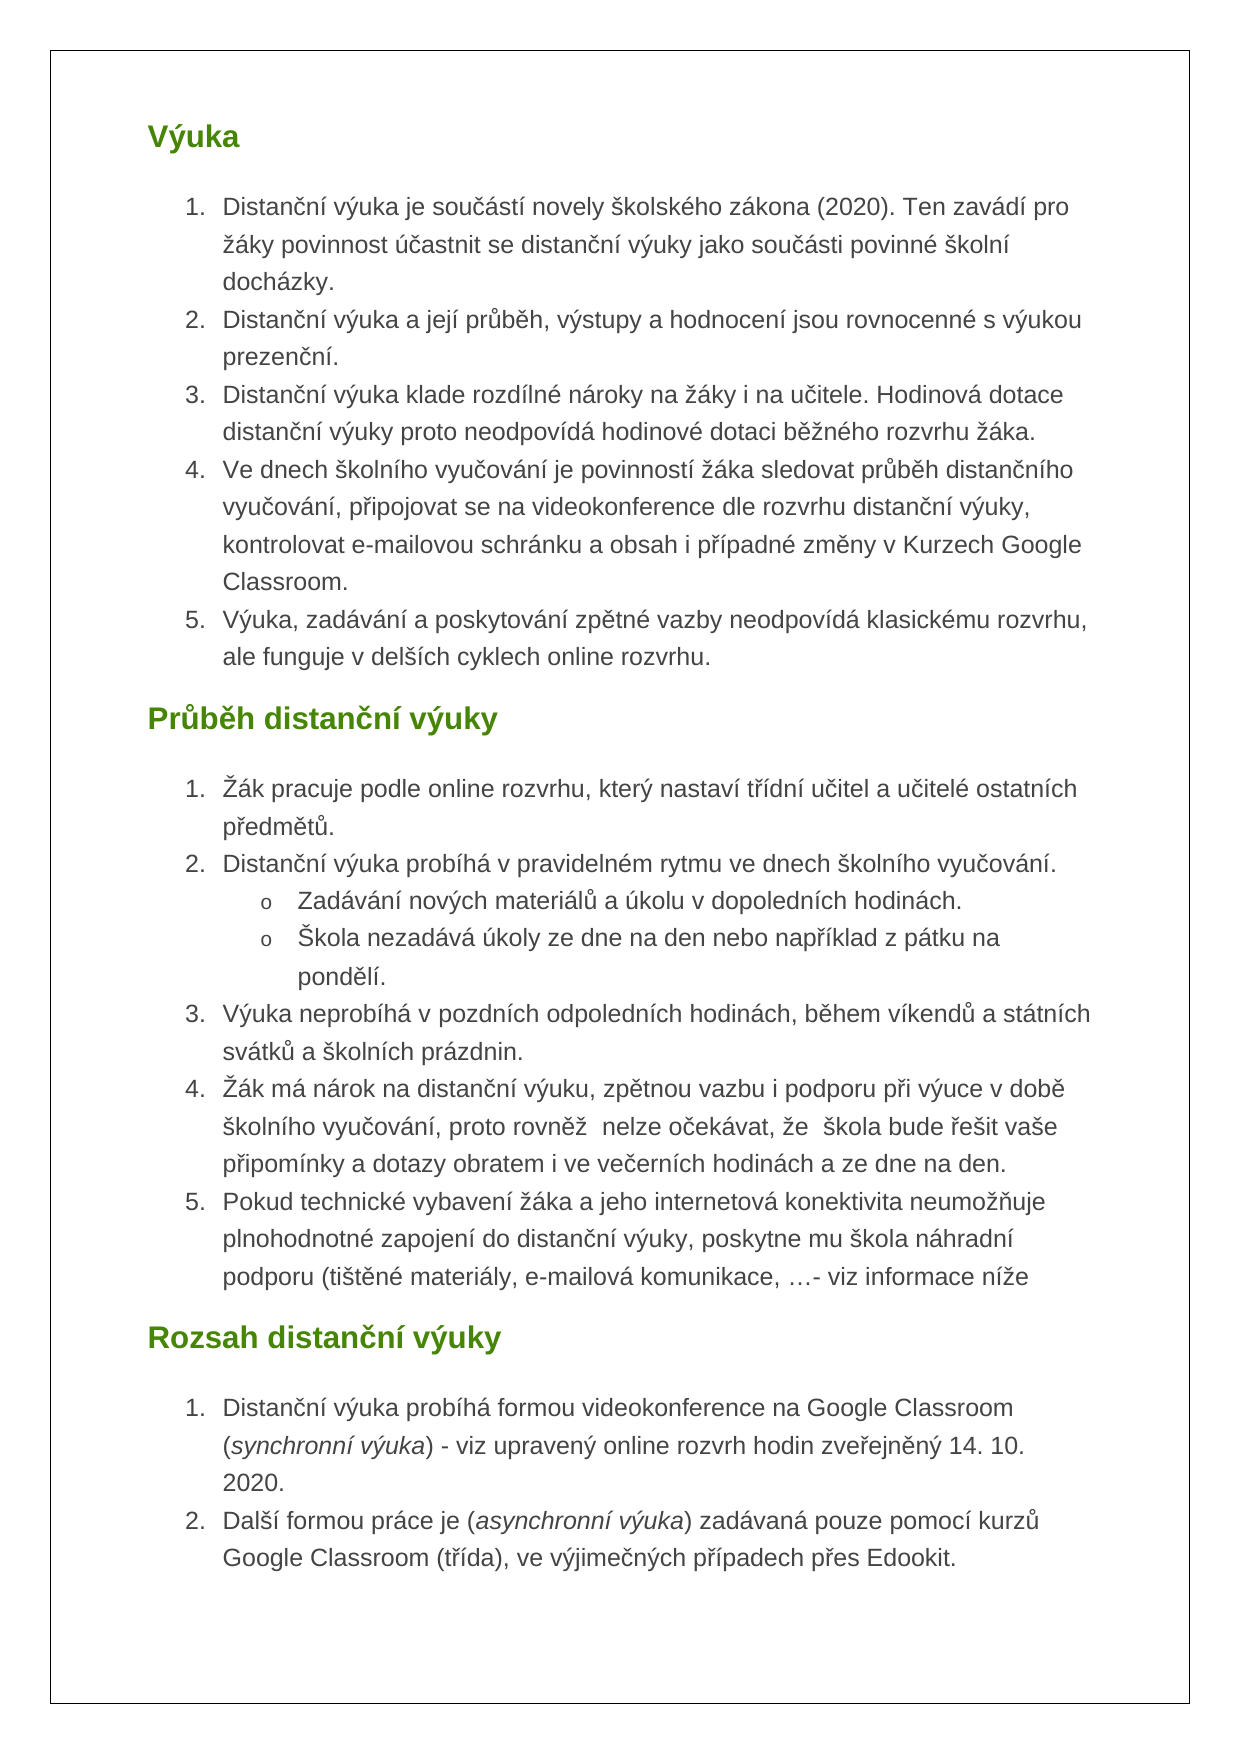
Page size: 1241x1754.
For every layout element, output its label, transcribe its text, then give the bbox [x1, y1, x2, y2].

list Žák pracuje podle online rozvrhu, který nastaví třídní učitel a učitelé ostatních předmětů. [185, 765, 1093, 840]
list Pokud technické vybavení žáka a jeho internetová konektivita neumožňuje plnohodnotné zapojení do distanční výuky, poskytne mu škola náhradní podporu (tištěné materiály, e-mailová komunikace, …- viz informace níže [185, 1178, 1093, 1290]
text Výuka [147, 118, 1093, 154]
list Další formou práce je (asynchronní výuka) zadávaná pouze pomocí kurzů Google Classroom (třída), ve výjimečných případech přes Edookit. [185, 1497, 1093, 1572]
list Distanční výuka a její průběh, výstupy a hodnocení jsou rovnocenné s výukou prezenční. [185, 296, 1093, 371]
list Žák má nárok na distanční výuku, zpětnou vazbu i podporu při výuce v době školního vyučování, proto rovněž nelze očekávat, že škola bude řešit vaše připomínky a dotazy obratem i ve večerních hodinách a ze dne na den. [185, 1065, 1093, 1178]
text Průběh distanční výuky [147, 700, 1093, 736]
list Ve dnech školního vyučování je povinností žáka sledovat průběh distančního vyučování, připojovat se na videokonference dle rozvrhu distanční výuky, kontrolovat e-mailovou schránku a obsah i případné změny v Kurzech Google Classroom. [185, 446, 1093, 596]
list Distanční výuka klade rozdílné nároky na žáky i na učitele. Hodinová dotace distanční výuky proto neodpovídá hodinové dotaci běžného rozvrhu žáka. [185, 371, 1093, 446]
list Škola nezadává úkoly ze dne na den nebo například z pátku na pondělí. [260, 915, 1093, 990]
list Zadávání nových materiálů a úkolu v dopoledních hodinách. [260, 878, 1093, 915]
text Rozsah distanční výuky [147, 1319, 1093, 1356]
list Distanční výuka probíhá formou videokonference na Google Classroom (synchronní výuka) - viz upravený online rozvrh hodin zveřejněný 14. 10. 2020. [185, 1385, 1093, 1497]
list Distanční výuka je součástí novely školského zákona (2020). Ten zavádí pro žáky povinnost účastnit se distanční výuky jako součásti povinné školní docházky. [185, 184, 1093, 296]
list Výuka neprobíhá v pozdních odpoledních hodinách, během víkendů a státních svátků a školních prázdnin. [185, 990, 1093, 1065]
list Výuka, zadávání a poskytování zpětné vazby neodpovídá klasickému rozvrhu, ale funguje v delších cyklech online rozvrhu. [185, 596, 1093, 671]
list Distanční výuka probíhá v pravidelném rytmu ve dnech školního vyučování. [185, 840, 1093, 878]
